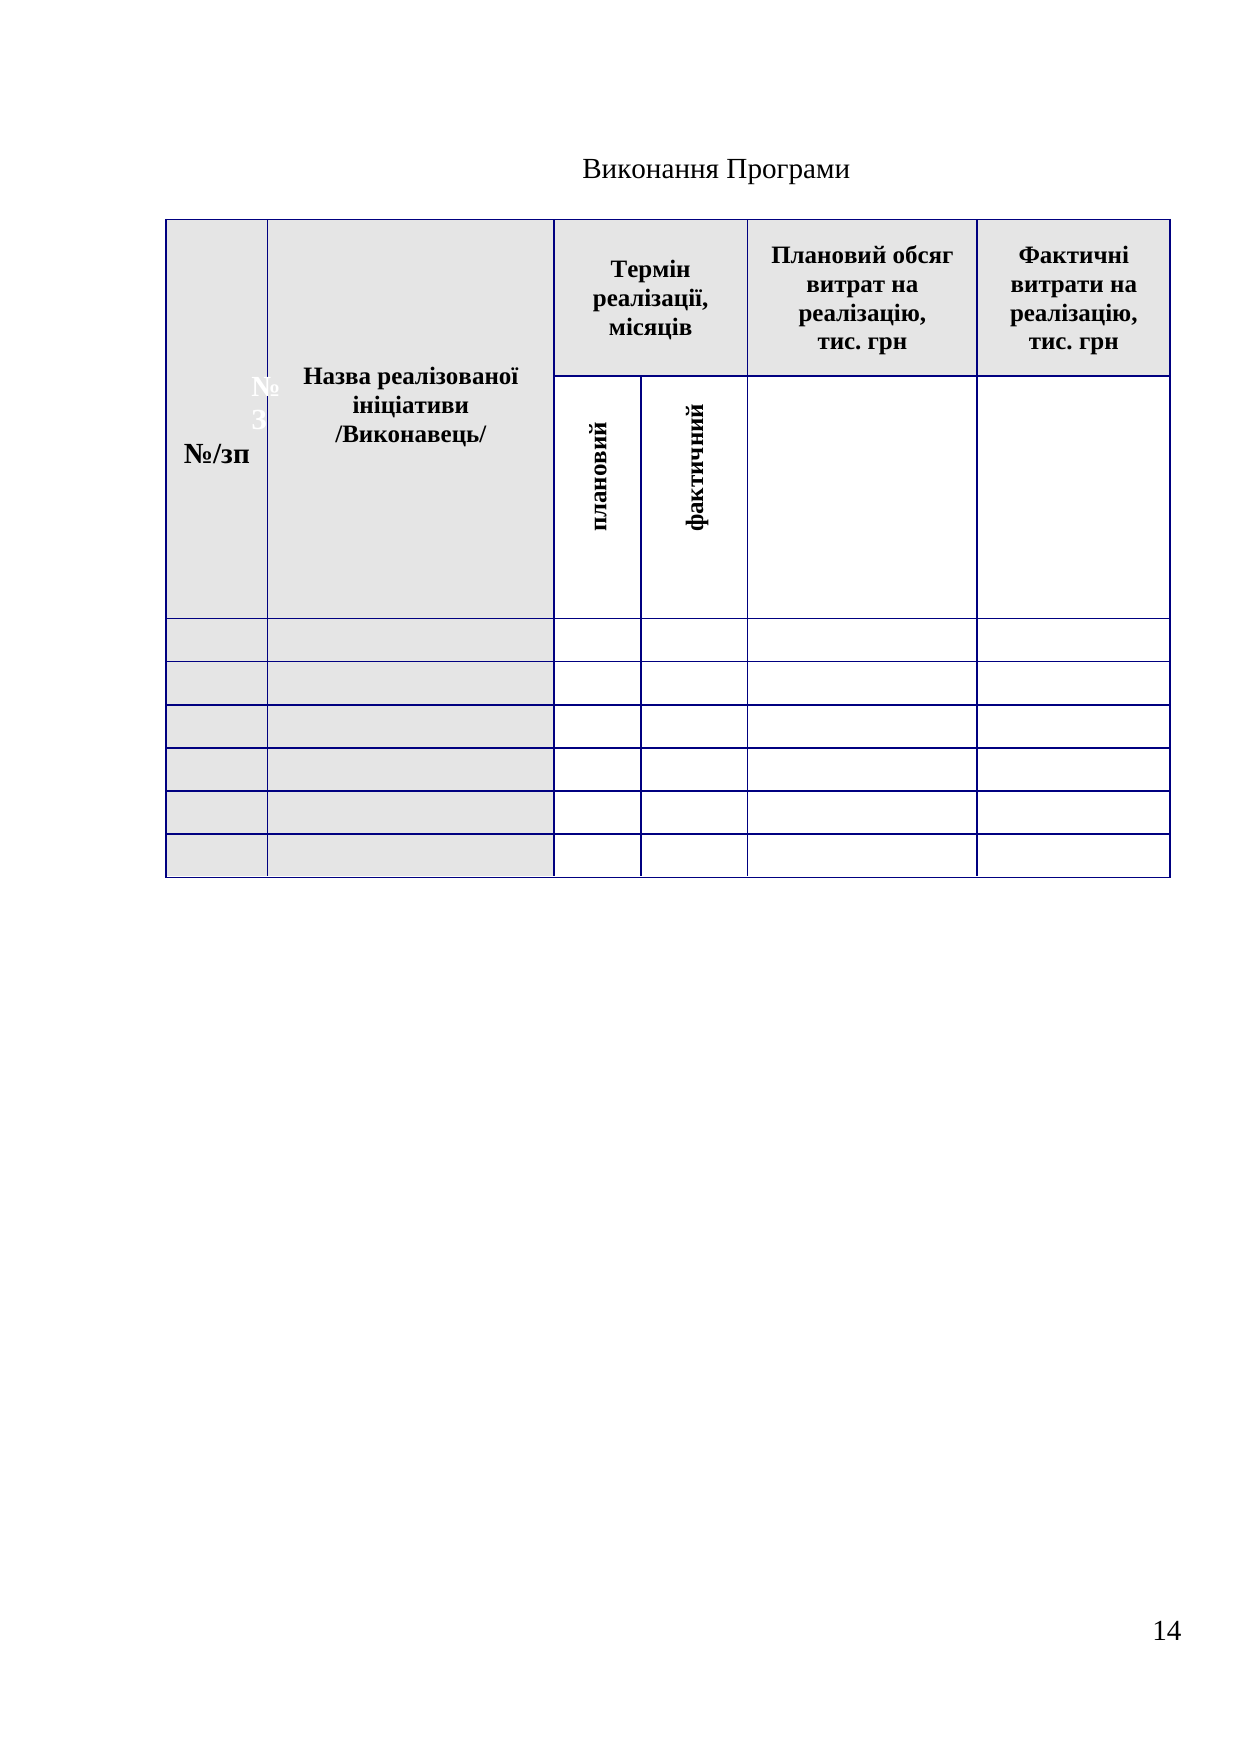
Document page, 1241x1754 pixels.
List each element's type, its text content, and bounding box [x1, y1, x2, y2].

table_cell [978, 835, 1169, 876]
table_cell [555, 706, 640, 747]
table_header Фактичні витрати на реалізацію, тис. грн [978, 220, 1169, 375]
table_cell [642, 749, 747, 790]
table_cell [167, 835, 267, 876]
table_cell [978, 619, 1169, 661]
table_cell [555, 835, 640, 876]
table_header Плановий обсяг витрат на реалізацію, тис. грн [748, 220, 976, 375]
table_cell [642, 835, 747, 876]
table_cell [748, 792, 976, 833]
table_cell [167, 749, 267, 790]
table_cell [167, 619, 267, 661]
table_cell плановий [555, 377, 640, 618]
table_cell [268, 662, 553, 704]
table_cell [978, 706, 1169, 747]
table_cell [978, 662, 1169, 704]
table_cell [642, 619, 747, 661]
table_cell [748, 662, 976, 704]
table_header № З№/зп [167, 220, 267, 618]
table_cell [642, 662, 747, 704]
table_cell [642, 706, 747, 747]
table_cell [268, 835, 553, 876]
table_cell [268, 792, 553, 833]
table_cell [268, 619, 553, 661]
table_cell [555, 619, 640, 661]
table_cell [167, 706, 267, 747]
table_header Термін реалізації, місяців [555, 220, 747, 375]
table_cell [748, 619, 976, 661]
table_cell [978, 749, 1169, 790]
table_cell [555, 662, 640, 704]
table_cell [978, 792, 1169, 833]
table_cell [748, 706, 976, 747]
table_cell [555, 749, 640, 790]
table_cell [268, 706, 553, 747]
table_cell фактичний [642, 377, 747, 618]
table_cell [167, 662, 267, 704]
table_cell [167, 792, 267, 833]
table_cell [268, 749, 553, 790]
table_cell [748, 377, 976, 618]
text Виконання Програми [177, 152, 1181, 185]
table_cell [555, 792, 640, 833]
table_header Назва реалізованої ініціативи /Виконавець/ [268, 220, 553, 618]
table_cell [748, 835, 976, 876]
table_cell [642, 792, 747, 833]
table_cell [748, 749, 976, 790]
table_cell [978, 377, 1169, 618]
